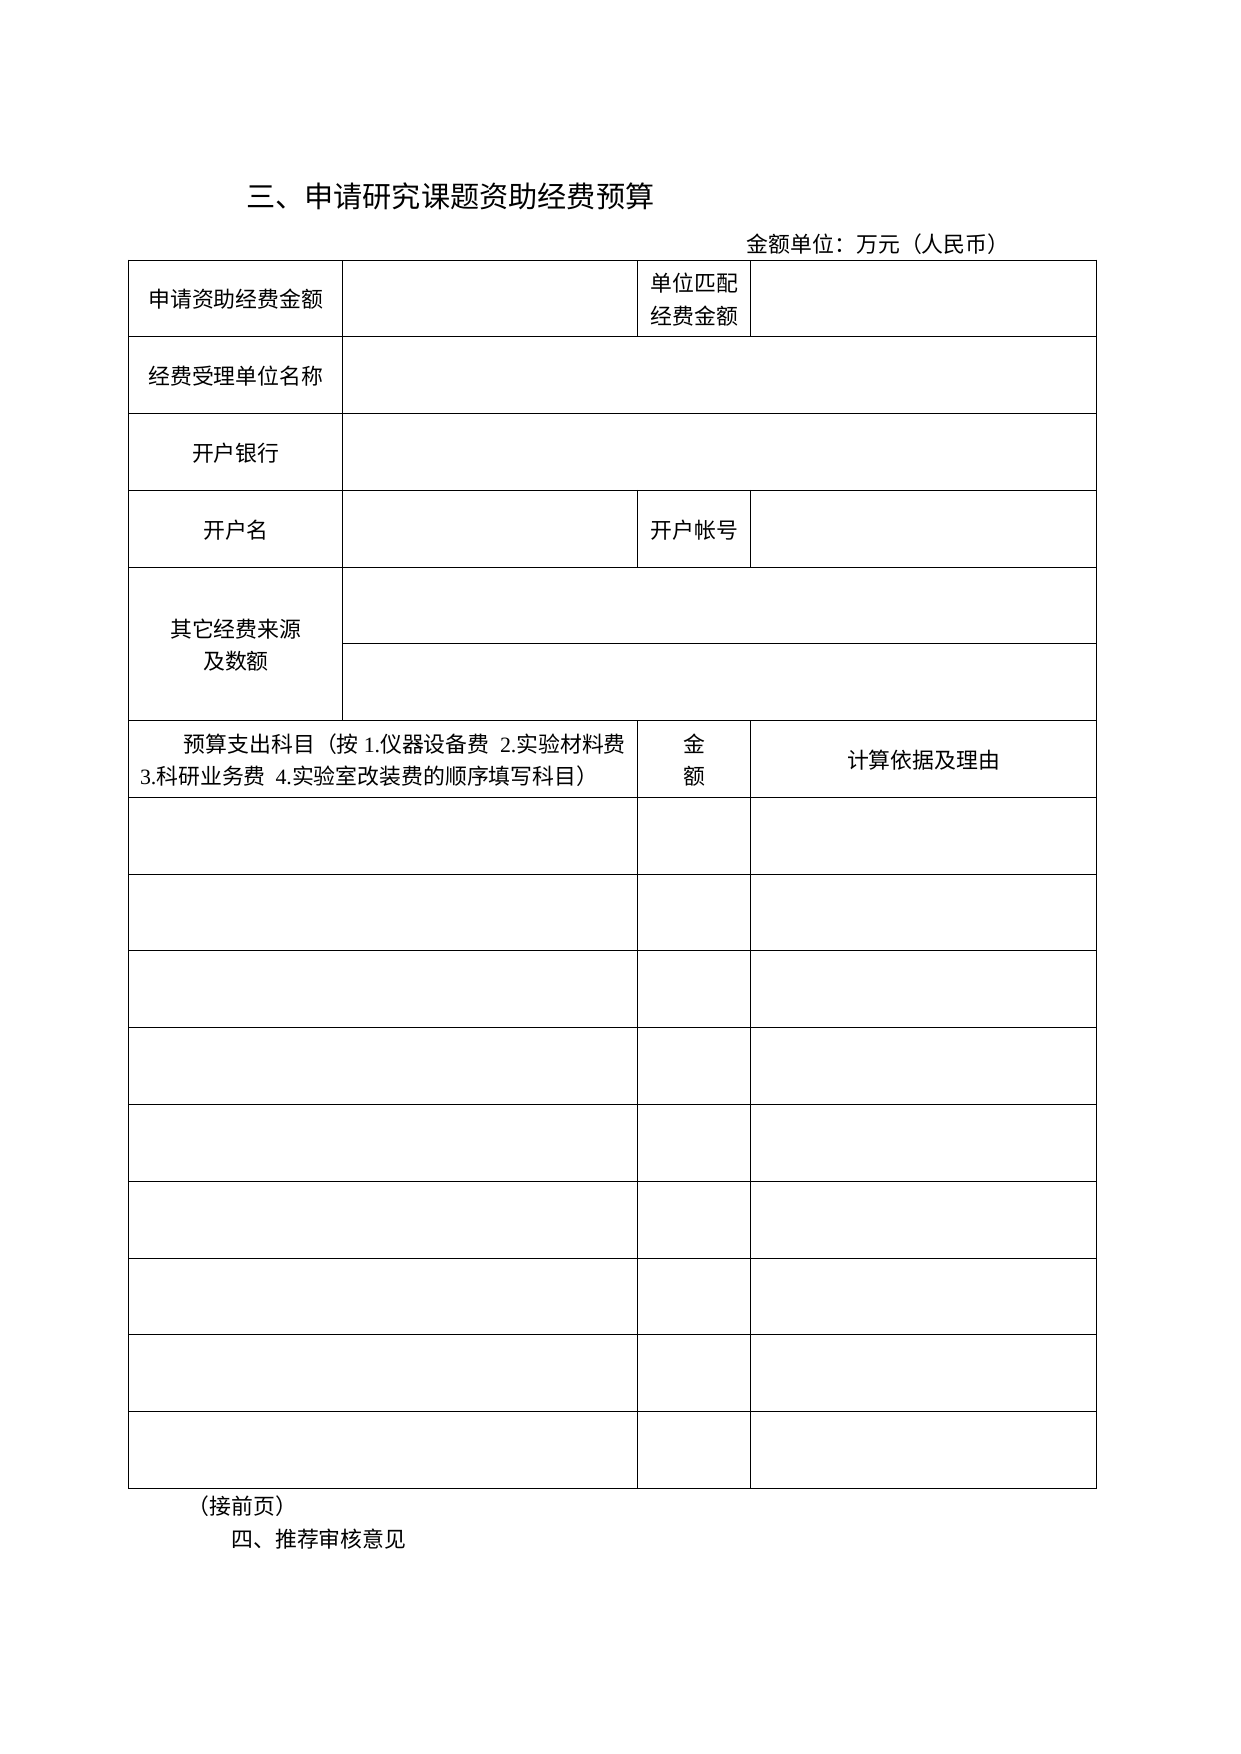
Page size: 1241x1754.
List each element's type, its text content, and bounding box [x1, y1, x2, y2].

table_cell [129, 1259, 637, 1334]
table_cell 经费受理单位名称 [129, 337, 342, 413]
table_cell [751, 1335, 1096, 1411]
table_cell [129, 1335, 637, 1411]
table_cell [751, 1259, 1096, 1334]
table_header 申请资助经费金额 [129, 261, 342, 336]
table_cell [638, 1259, 750, 1334]
table_cell 金 额 [638, 721, 750, 797]
table_cell [129, 1182, 637, 1257]
table_cell 开户名 [129, 491, 342, 567]
table_cell [638, 875, 750, 950]
table_cell 计算依据及理由 [751, 721, 1096, 797]
table_header [751, 261, 1096, 336]
table_cell 开户银行 [129, 414, 342, 490]
table_cell [638, 1412, 750, 1488]
table_cell [638, 951, 750, 1027]
table_cell [638, 1028, 750, 1104]
table_cell [751, 798, 1096, 874]
text 三、申请研究课题资助经费预算 [187, 162, 1053, 227]
table_cell [129, 1105, 637, 1181]
table_cell [751, 951, 1096, 1027]
table_cell [343, 644, 1096, 720]
table_cell 开户帐号 [638, 491, 750, 567]
table_cell [343, 491, 637, 567]
table_cell 预算支出科目（按1.仪器设备费 2.实验材料费 3.科研业务费 4.实验室改装费的顺序填写科目） [129, 721, 637, 797]
table_cell [751, 875, 1096, 950]
table_cell [751, 1105, 1096, 1181]
table_cell [129, 1028, 637, 1104]
table_cell [638, 1335, 750, 1411]
table_cell [343, 414, 1096, 490]
table_cell [343, 568, 1096, 643]
table_cell [129, 875, 637, 950]
table_cell [638, 1182, 750, 1257]
table_cell [751, 1412, 1096, 1488]
text （接前页） [187, 1489, 1053, 1521]
table_cell [129, 951, 637, 1027]
table_cell 其它经费来源 及数额 [129, 568, 342, 720]
table_header 单位匹配经费金额 [638, 261, 750, 336]
table_cell [751, 1028, 1096, 1104]
table_cell [343, 337, 1096, 413]
table_header [343, 261, 637, 336]
text 四、推荐审核意见 [187, 1521, 1053, 1554]
text 金额单位：万元（人民币） [187, 227, 1009, 259]
table_cell [638, 1105, 750, 1181]
table_cell [129, 798, 637, 874]
table_cell [751, 1182, 1096, 1257]
table_cell [129, 1412, 637, 1488]
table_cell [638, 798, 750, 874]
table_cell [751, 491, 1096, 567]
